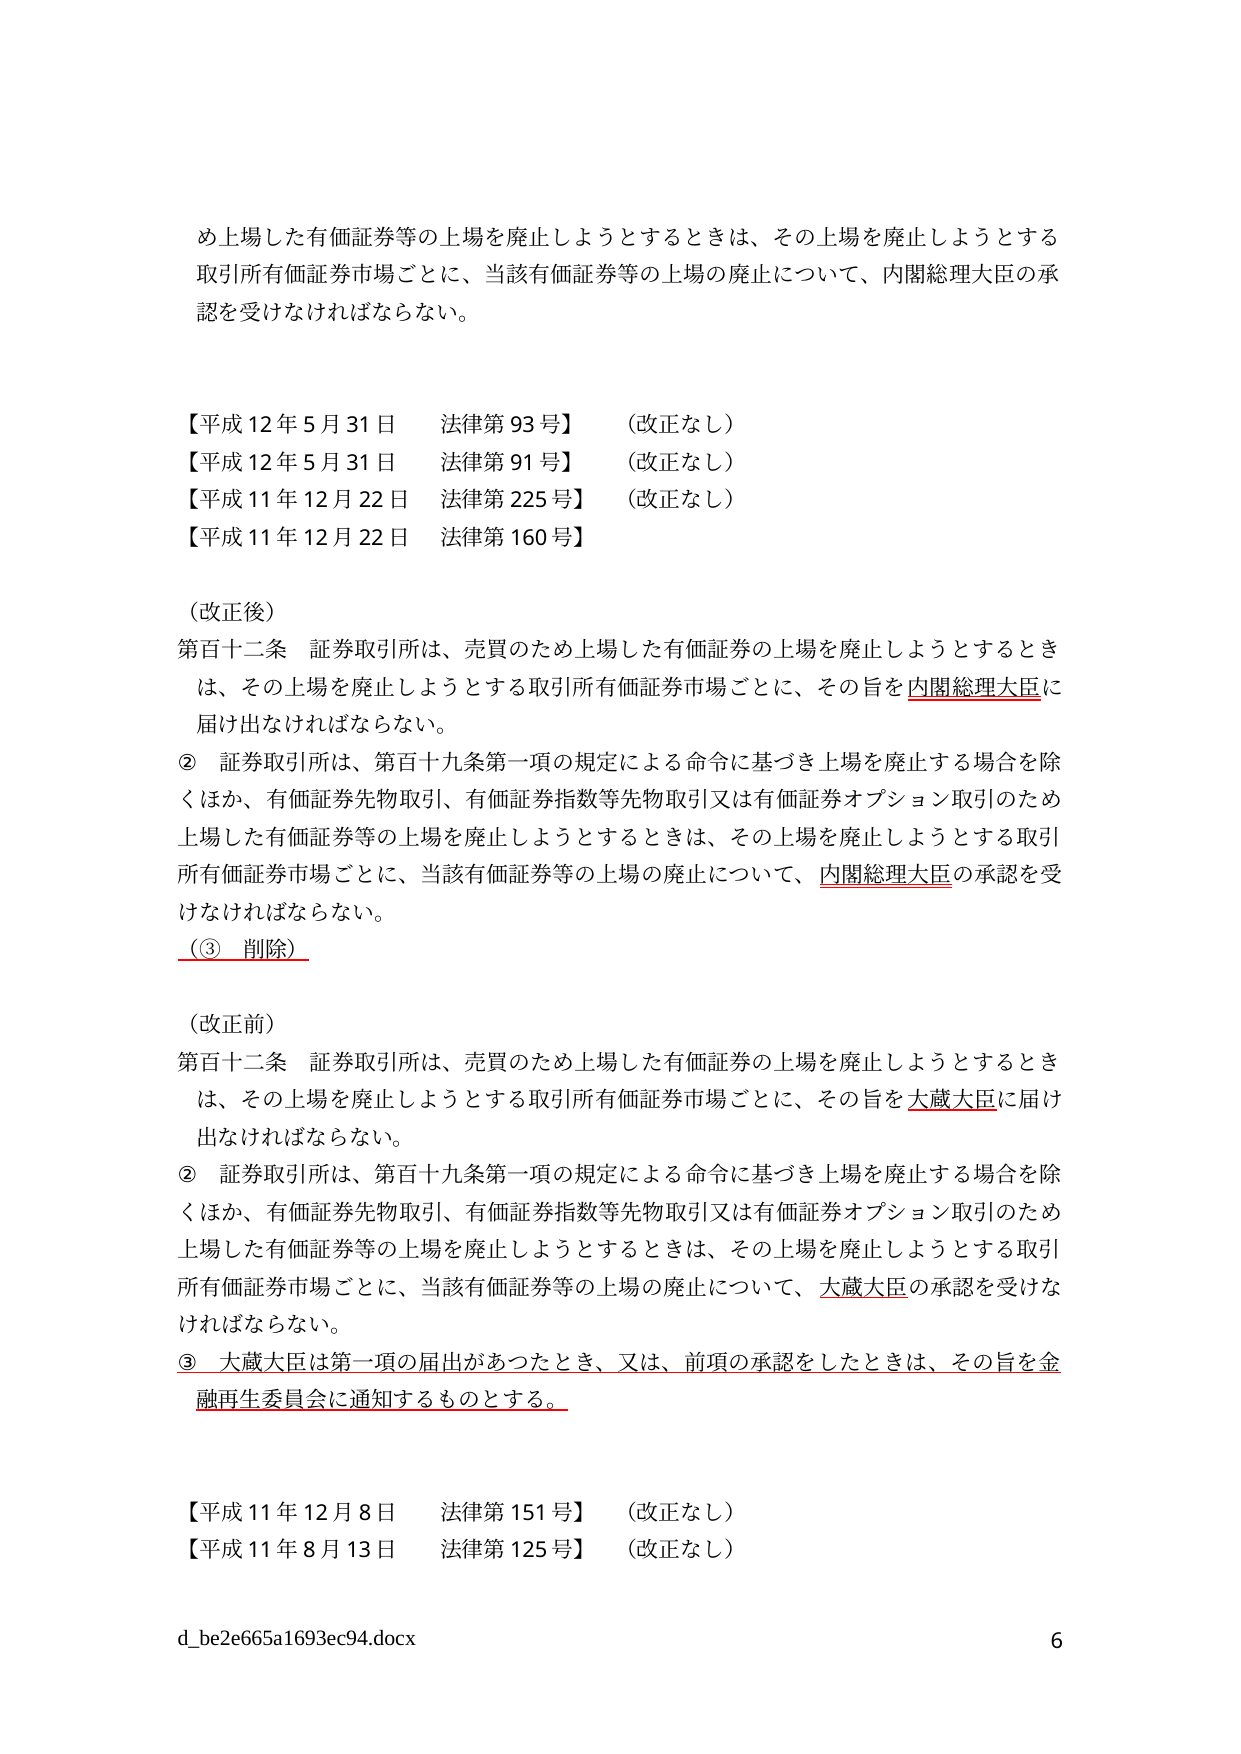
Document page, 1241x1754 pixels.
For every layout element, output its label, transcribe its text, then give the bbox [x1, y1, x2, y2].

text （③ 削除） [177, 929, 1063, 967]
text 【平成12年5月31日 法律第91号】 （改正なし） [177, 442, 1063, 479]
text 第百十二条 証券取引所は、売買のため上場した有価証券の上場を廃止しようとするときは、その上場を廃止しようとする取引所有価証券市場ごとに、その旨を大蔵大臣に届け出なければならない。 [177, 1042, 1063, 1154]
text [177, 1154, 1063, 1342]
text 【平成12年5月31日 法律第93号】 （改正なし） [177, 404, 1063, 442]
text 【平成11年12月8日 法律第151号】 （改正なし） [177, 1492, 1063, 1529]
text 【平成11年8月13日 法律第125号】 （改正なし） [177, 1529, 1063, 1567]
text 【平成11年12月22日 法律第160号】 [177, 517, 1063, 554]
text 【平成11年12月22日 法律第225号】 （改正なし） [177, 479, 1063, 517]
text ③ 大蔵大臣は第一項の届出があつたとき、又は、前項の承認をしたときは、その旨を金融再生委員会に通知するものとする。 [177, 1342, 1063, 1417]
text （改正前） [177, 1004, 1063, 1042]
text （改正後） [177, 592, 1063, 629]
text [177, 217, 1063, 329]
text 第百十二条 証券取引所は、売買のため上場した有価証券の上場を廃止しようとするときは、その上場を廃止しようとする取引所有価証券市場ごとに、その旨を内閣総理大臣に届け出なければならない。 [177, 629, 1063, 742]
